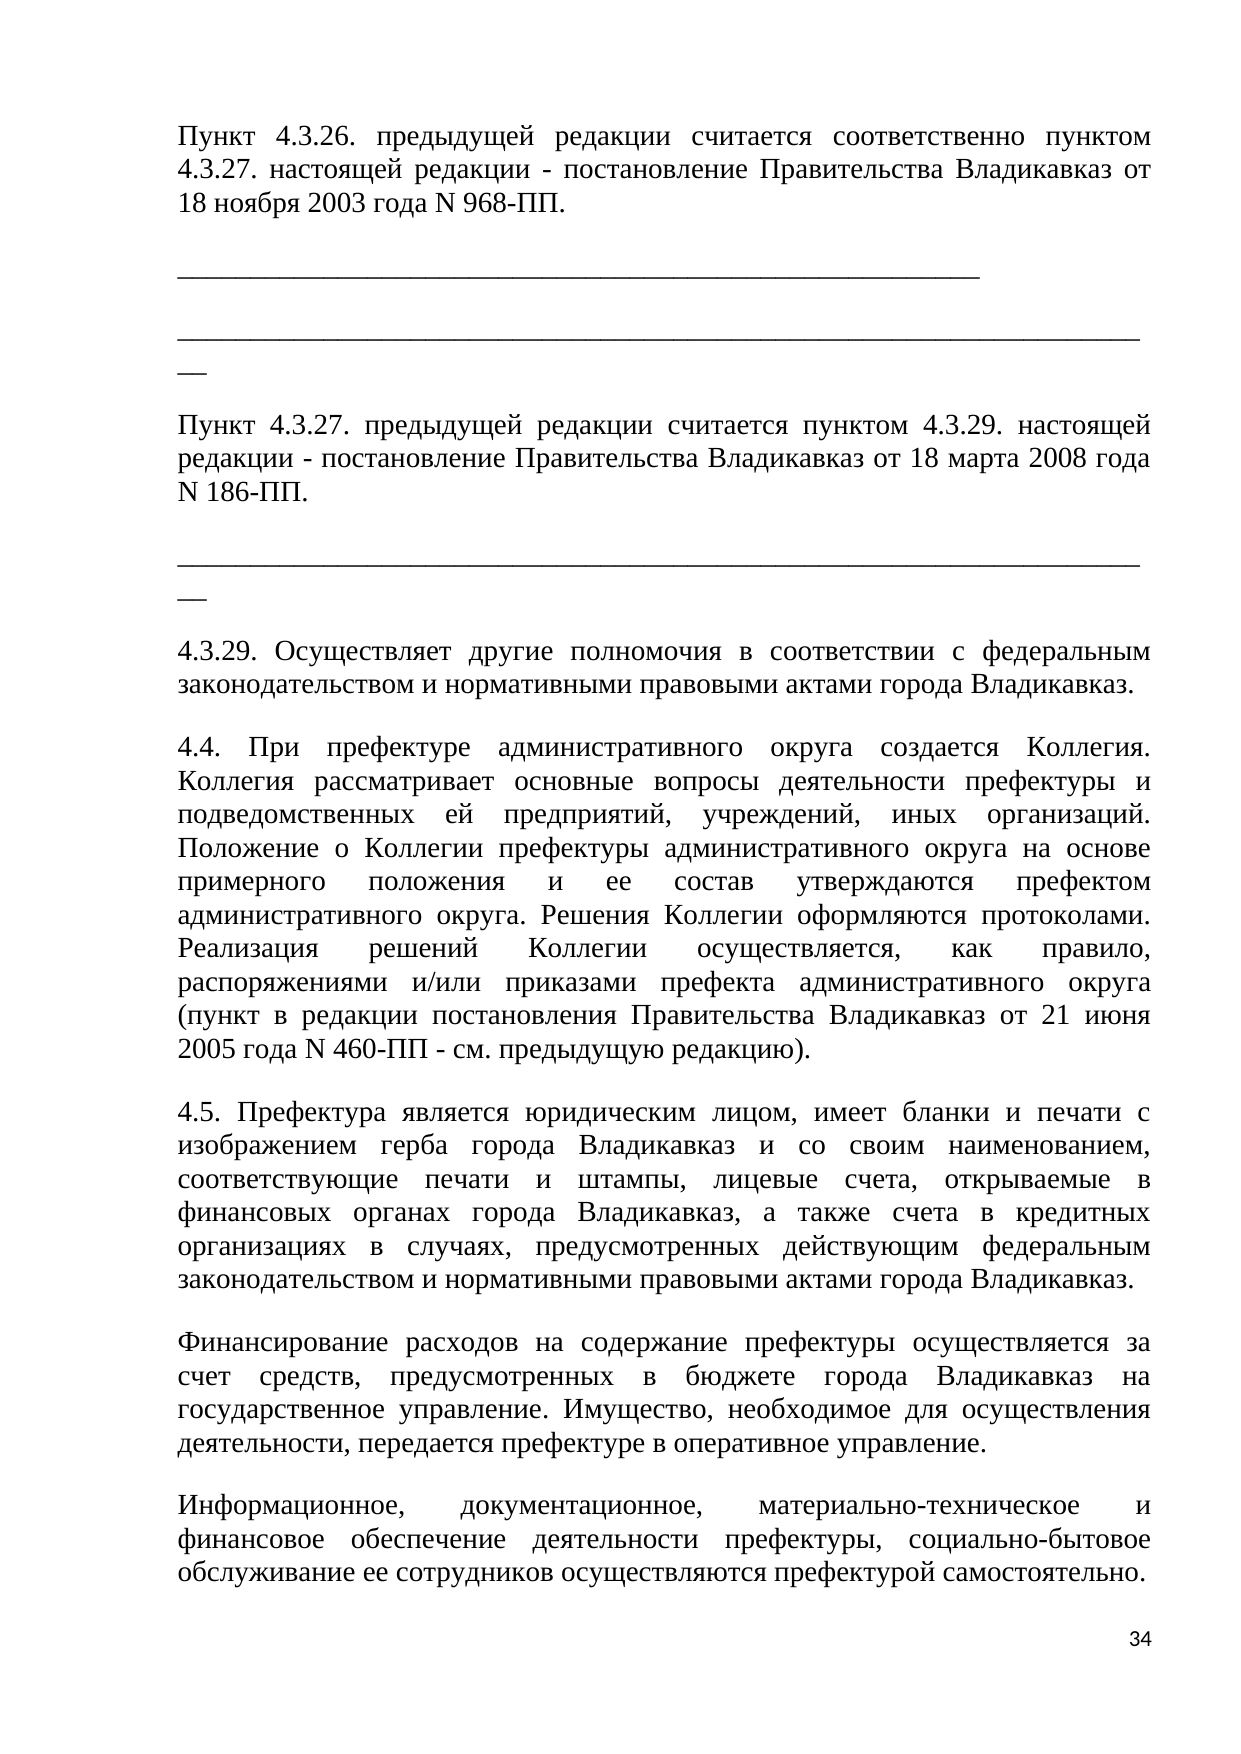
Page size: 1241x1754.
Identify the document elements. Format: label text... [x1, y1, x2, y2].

text Пункт 4.3.26. предыдущей редакции считается соответственно пунктом 4.3.27. настоящей редакции - постановление Правительства Владикавказ от 18 ноября 2003 года N 968-ПП. [177, 118, 1152, 219]
text 4.4. При префектуре административного округа создается Коллегия. Коллегия рассматривает основные вопросы деятельности префектуры и подведомственных ей предприятий, учреждений, иных организаций. Положение о Коллегии префектуры административного округа на основе примерного положения и ее состав утверждаются префектом административного округа. Решения Коллегии оформляются протоколами. Реализация решений Коллегии осуществляется, как правило, распоряжениями и/или приказами префекта административного округа (пункт в редакции постановления Правительства Владикавказ от 21 июня 2005 года N 460-ПП - см. предыдущую редакцию). [177, 729, 1152, 1064]
text 4.3.29. Осуществляет другие полномочия в соответствии с федеральным законодательством и нормативными правовыми актами города Владикавказ. [177, 633, 1152, 700]
text ____________________________________________________________________ [177, 311, 1152, 378]
text Пункт 4.3.27. предыдущей редакции считается пунктом 4.3.29. настоящей редакции - постановление Правительства Владикавказ от 18 марта 2008 года N 186-ПП. [177, 407, 1152, 507]
text ____________________________________________________________________ [177, 537, 1152, 604]
text Информационное, документационное, материально-техническое и финансовое обеспечение деятельности префектуры, социально-бытовое обслуживание ее сотрудников осуществляются префектурой самостоятельно. [177, 1487, 1152, 1588]
text _______________________________________________________ [177, 248, 1152, 281]
text Финансирование расходов на содержание префектуры осуществляется за счет средств, предусмотренных в бюджете города Владикавказ на государственное управление. Имущество, необходимое для осуществления деятельности, передается префектуре в оперативное управление. [177, 1324, 1152, 1458]
text 4.5. Префектура является юридическим лицом, имеет бланки и печати с изображением герба города Владикавказ и со своим наименованием, соответствующие печати и штампы, лицевые счета, открываемые в финансовых органах города Владикавказ, а также счета в кредитных организациях в случаях, предусмотренных действующим федеральным законодательством и нормативными правовыми актами города Владикавказ. [177, 1094, 1152, 1295]
